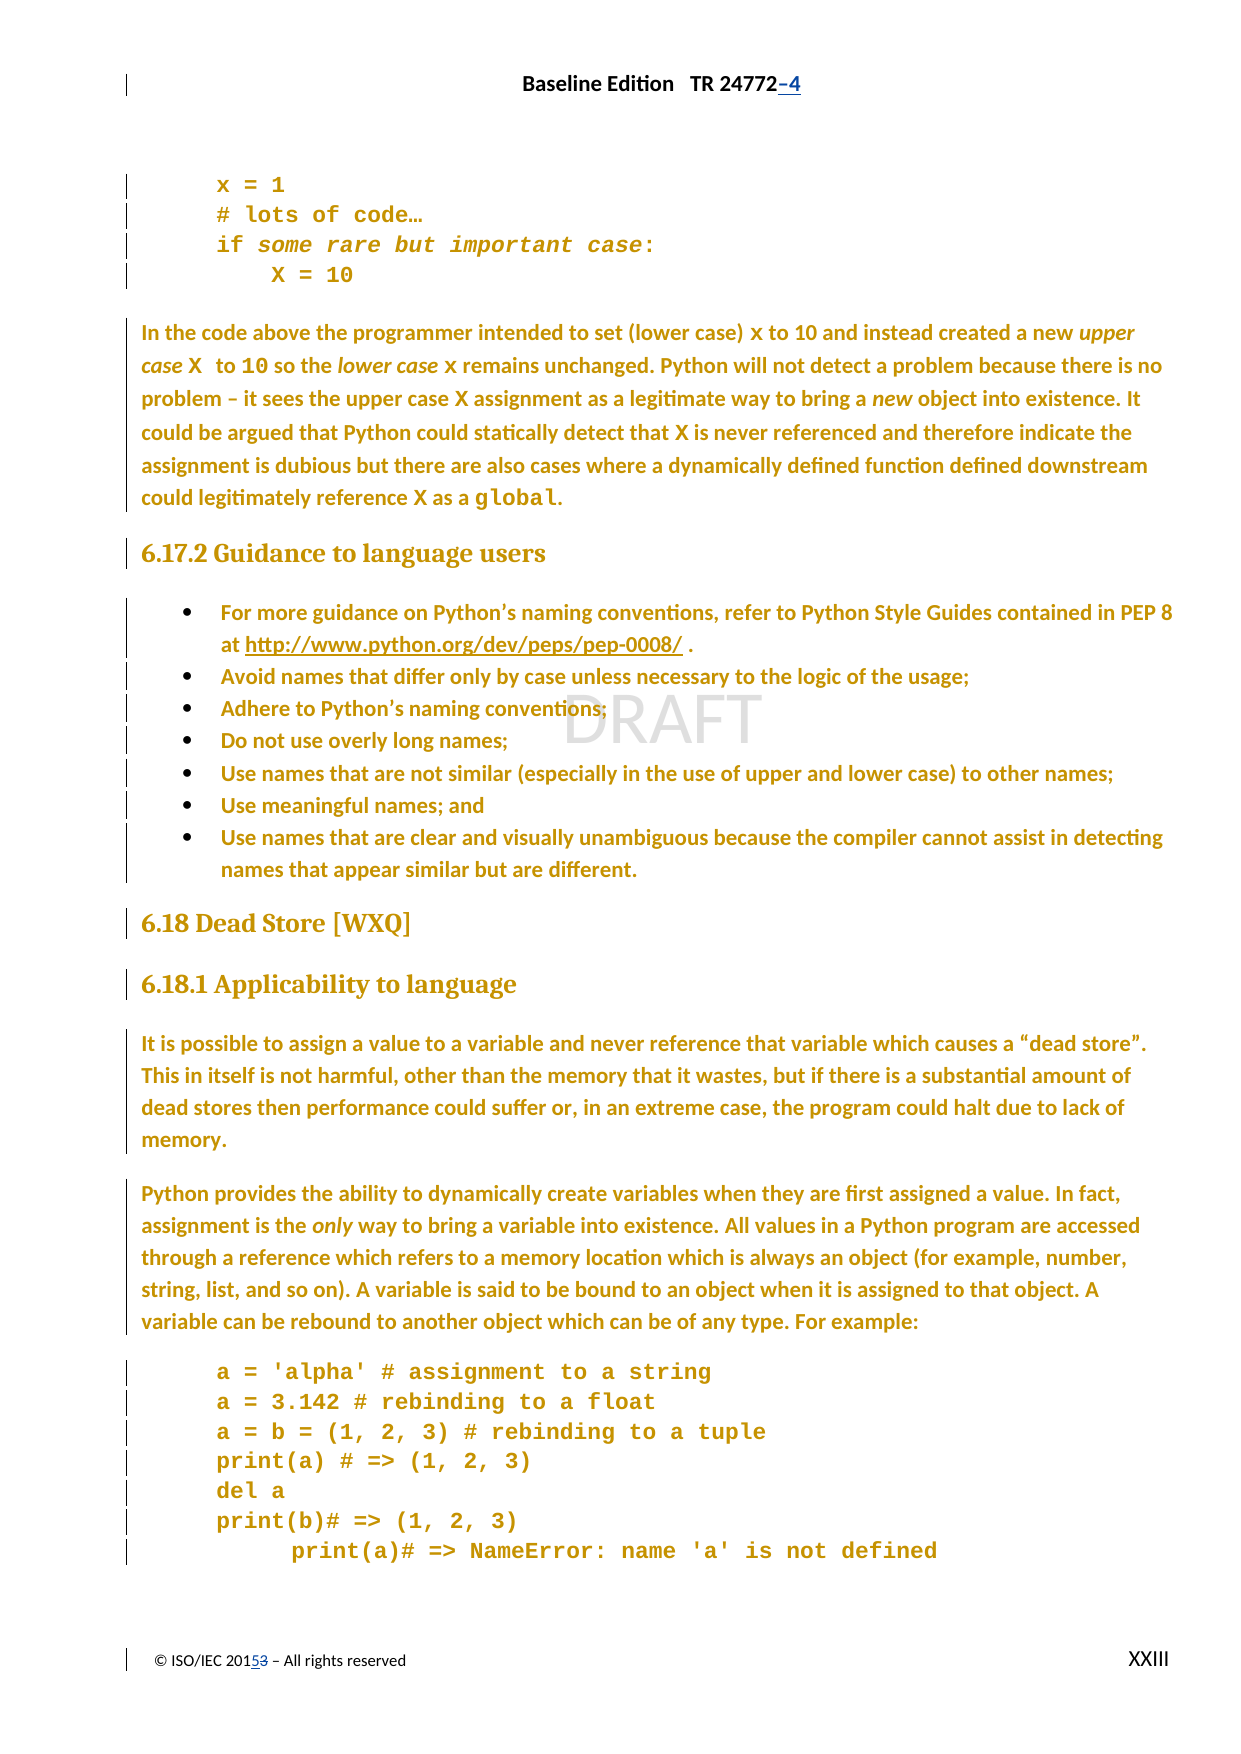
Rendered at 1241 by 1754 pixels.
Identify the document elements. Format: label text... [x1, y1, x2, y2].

text Python provides the ability to dynamically create variables when they are first assigned a value. In fact, assignment is the only way to bring a variable into existence. All values in a Python program are accessed through a reference which refers to a memory location which is always an object (for example, number, string, list, and so on). A variable is said to be bound to an object when it is assigned to that object. A variable can be rebound to another object which can be of any type. For example: [141, 1179, 1182, 1335]
list For more guidance on Python’s naming conventions, refer to Python Style Guides contained in PEP 8 at http://www.python.org/dev/peps/pep-0008/ . [183, 598, 1182, 658]
text X = 10 [141, 263, 1182, 289]
list Use meaningful names; and [183, 791, 1182, 819]
text a = 'alpha' # assignment to a string [141, 1360, 1182, 1386]
list Use names that are clear and visually unambiguous because the compiler cannot assist in detecting names that appear similar but are different. [183, 823, 1182, 883]
text del a [141, 1479, 1182, 1506]
text In the code above the programmer intended to set (lower case) x to 10 and instead created a new upper case X to 10 so the lower case x remains unchanged. Python will not detect a problem because there is no problem – it sees the upper case X assignment as a legitimate way to bring a new object into existence. It could be argued that Python could statically detect that X is never referenced and therefore indicate the assignment is dubious but there are also cases where a dynamically defined function defined downstream could legitimately reference X as a global. [141, 318, 1182, 512]
text if some rare but important case: [141, 233, 1182, 259]
text # lots of code… [141, 203, 1182, 229]
text a = b = (1, 2, 3) # rebinding to a tuple [141, 1420, 1182, 1446]
list Use names that are not similar (especially in the use of upper and lower case) to other names; [183, 759, 1182, 787]
text x = 1 [141, 173, 1182, 199]
list Adhere to Python’s naming conventions; [183, 694, 1182, 722]
text print(a)# => NameError: name 'a' is not defined [216, 1539, 1182, 1565]
text a = 3.142 # rebinding to a float [141, 1390, 1182, 1416]
subtitle 6.17.2 Guidance to language users [141, 538, 1182, 569]
subtitle 6.18 Dead Store [WXQ] [141, 908, 1182, 939]
subtitle 6.18.1 Applicability to language [141, 969, 1182, 1000]
text print(a) # => (1, 2, 3) [141, 1450, 1182, 1476]
list Avoid names that differ only by case unless necessary to the logic of the usage; [183, 662, 1182, 690]
list Do not use overly long names; [183, 726, 1182, 754]
text It is possible to assign a value to a variable and never reference that variable which causes a “dead store”. This in itself is not harmful, other than the memory that it wastes, but if there is a substantial amount of dead stores then performance could suffer or, in an extreme case, the program could halt due to lack of memory. [141, 1029, 1182, 1154]
text print(b)# => (1, 2, 3) [141, 1509, 1182, 1535]
